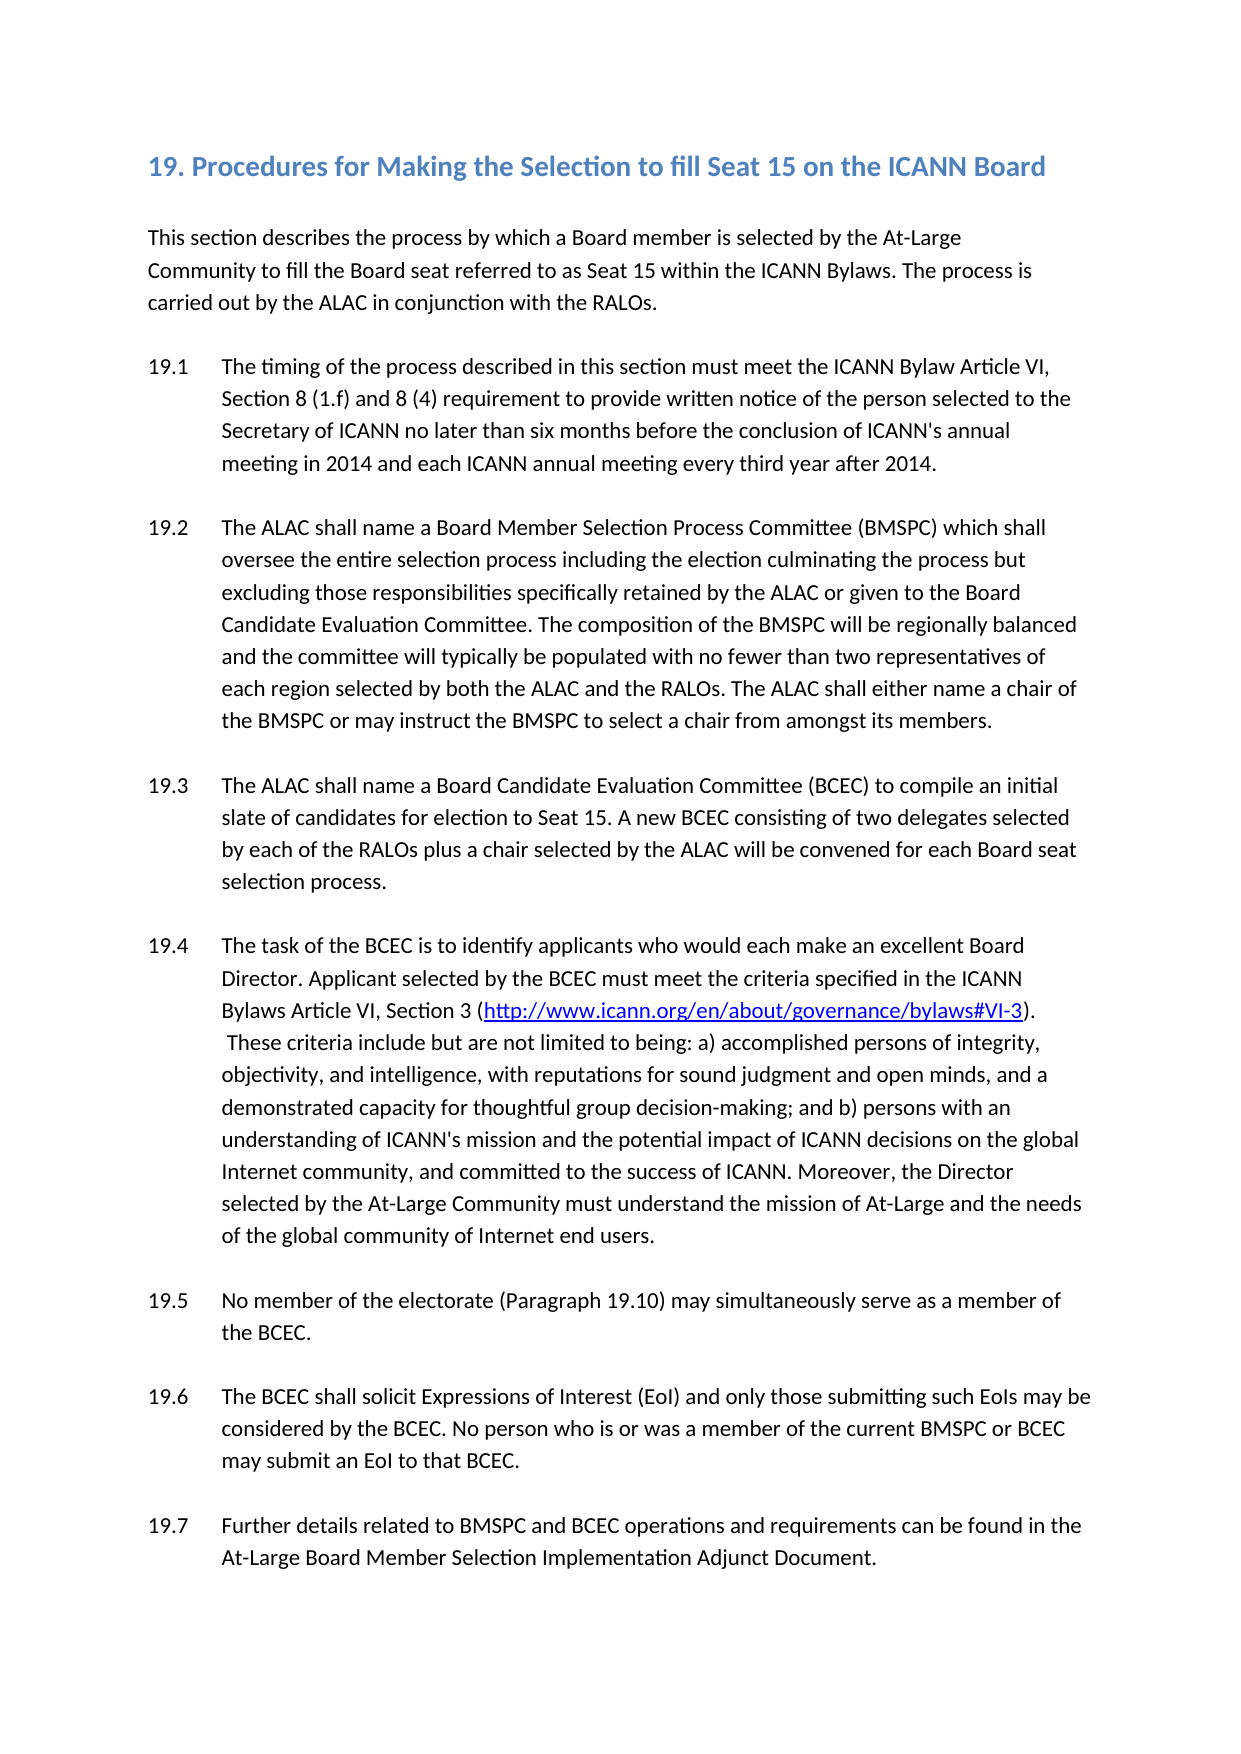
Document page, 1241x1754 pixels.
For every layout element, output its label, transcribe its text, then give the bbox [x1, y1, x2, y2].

text 19.7 Further details related to BMSPC and BCEC operations and requirements can be found in the At-Large Board Member Selection Implementation Adjunct Document. [148, 1511, 1093, 1571]
text 19.4 The task of the BCEC is to identify applicants who would each make an excellent Board Director. Applicant selected by the BCEC must meet the criteria specified in the ICANN Bylaws Article VI, Section 3 (http://www.icann.org/en/about/governance/bylaws#VI-3). [148, 932, 1093, 1024]
text 19. Procedures for Making the Selection to fill Seat 15 on the ICANN Board [148, 148, 1093, 183]
text 19.1 The timing of the process described in this section must meet the ICANN Bylaw Article VI, Section 8 (1.f) and 8 (4) requirement to provide written notice of the person selected to the Secretary of ICANN no later than six months before the conclusion of ICANN's annual meeting in 2014 and each ICANN annual meeting every third year after 2014. [148, 352, 1093, 477]
text This section describes the process by which a Board member is selected by the At-Large [148, 223, 1093, 252]
text 19.5 No member of the electorate (Paragraph 19.10) may simultaneously serve as a member of the BCEC. [148, 1286, 1093, 1346]
text 19.3 The ALAC shall name a Board Candidate Evaluation Committee (BCEC) to compile an initial slate of candidates for election to Seat 15. A new BCEC consisting of two delegates selected by each of the RALOs plus a chair selected by the ALAC will be convened for each Board seat selection process. [148, 771, 1093, 895]
text 19.6 The BCEC shall solicit Expressions of Interest (EoI) and only those submitting such EoIs may be considered by the BCEC. No person who is or was a member of the current BMSPC or BCEC may submit an EoI to that BCEC. [148, 1382, 1093, 1475]
text 19.2 The ALAC shall name a Board Member Selection Process Committee (BMSPC) which shall oversee the entire selection process including the election culminating the process but excluding those responsibilities specifically retained by the ALAC or given to the Board Candidate Evaluation Committee. The composition of the BMSPC will be regionally balanced and the committee will typically be populated with no fewer than two representatives of each region selected by both the ALAC and the RALOs. The ALAC shall either name a chair of the BMSPC or may instruct the BMSPC to select a chair from amongst its members. [148, 513, 1093, 734]
text Community to fill the Board seat referred to as Seat 15 within the ICANN Bylaws. The process is carried out by the ALAC in conjunction with the RALOs. [148, 256, 1093, 316]
text These criteria include but are not limited to being: a) accomplished persons of integrity, objectivity, and intelligence, with reputations for sound judgment and open minds, and a demonstrated capacity for thoughtful group decision-making; and b) persons with an understanding of ICANN's mission and the potential impact of ICANN decisions on the global Internet community, and committed to the success of ICANN. Moreover, the Director selected by the At-Large Community must understand the mission of At-Large and the needs of the global community of Internet end users. [221, 1028, 1093, 1249]
